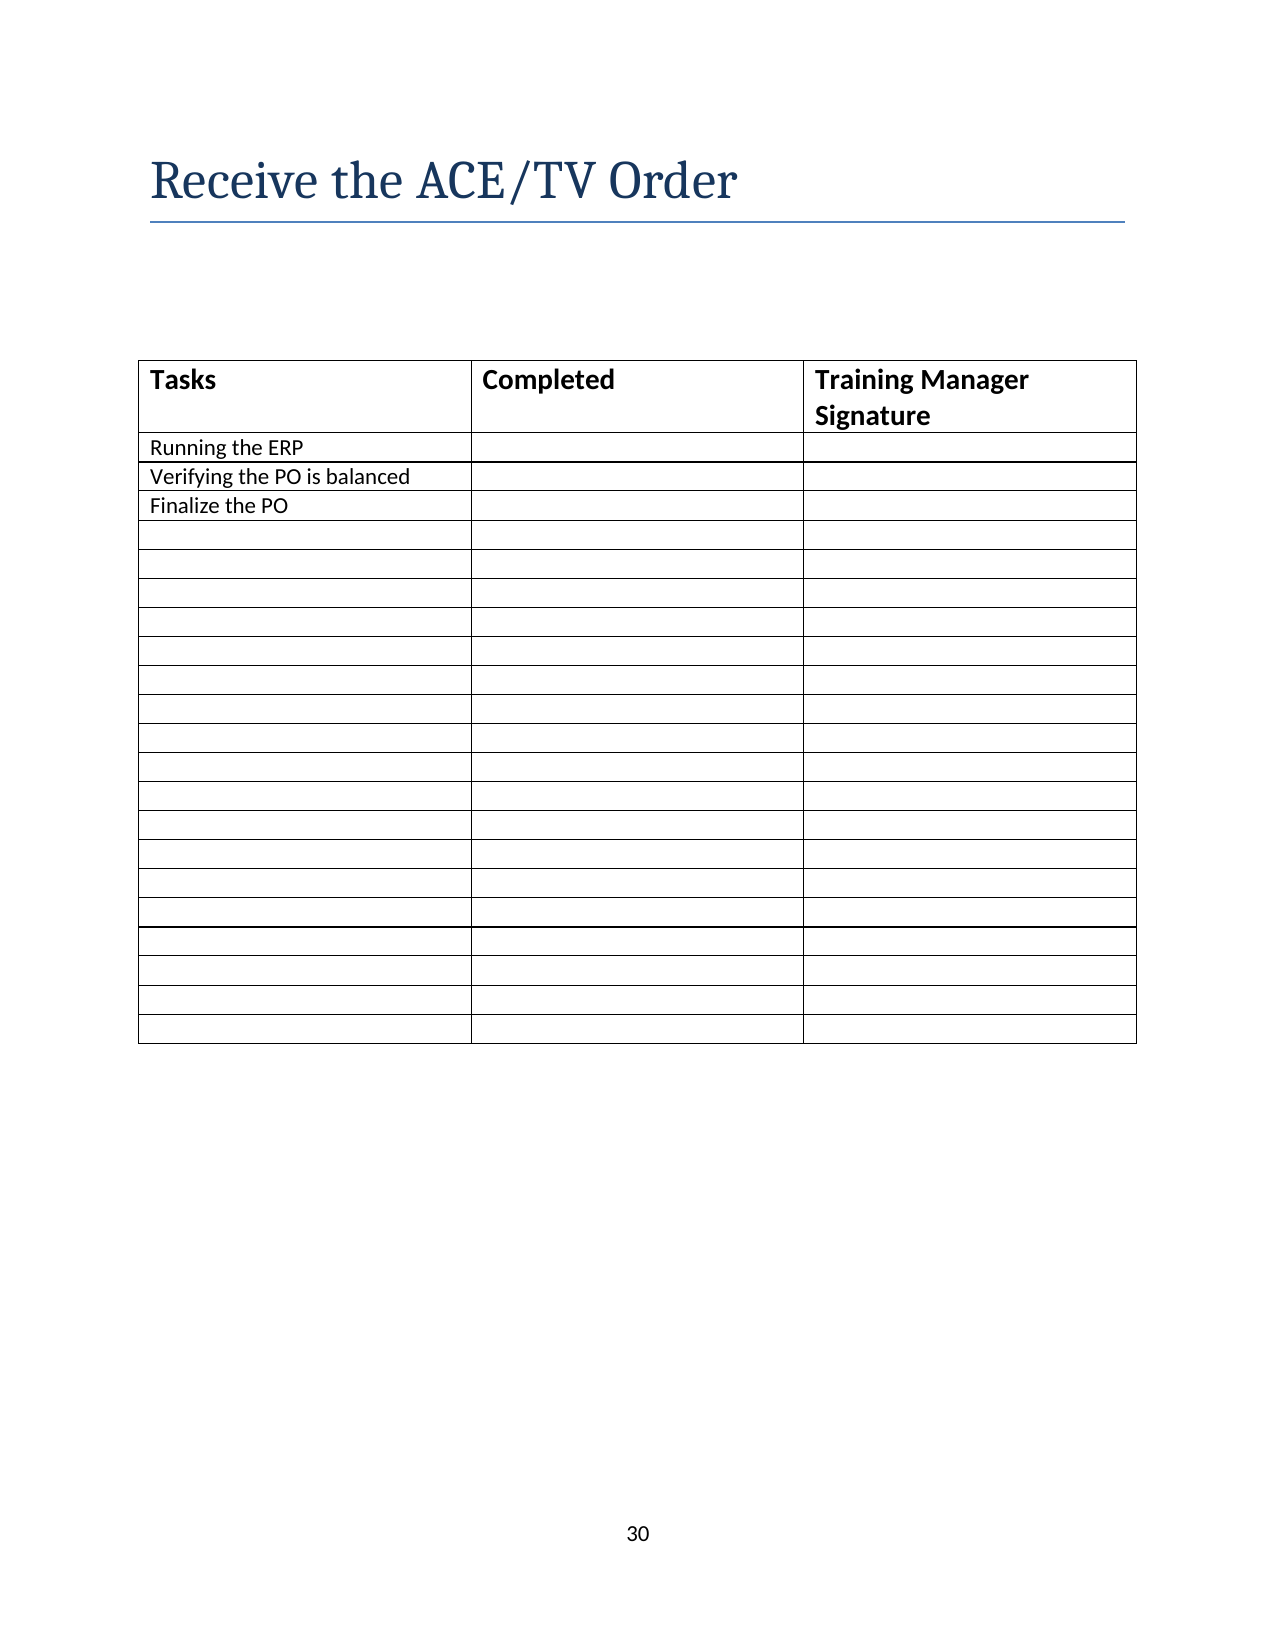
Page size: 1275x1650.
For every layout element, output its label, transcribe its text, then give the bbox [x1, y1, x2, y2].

table_cell [804, 956, 1136, 984]
table_cell [804, 521, 1136, 548]
table_header Tasks [139, 361, 471, 432]
table_cell [472, 695, 803, 723]
table_cell [472, 928, 803, 955]
table_cell [472, 840, 803, 868]
table_cell [804, 724, 1136, 752]
table_cell [472, 608, 803, 636]
table_cell [472, 898, 803, 926]
table_cell [472, 869, 803, 897]
table_cell [139, 840, 471, 868]
table_cell [804, 463, 1136, 490]
table_cell [139, 753, 471, 781]
table_cell [139, 724, 471, 752]
table_cell [472, 811, 803, 839]
table_cell Finalize the PO [139, 491, 471, 519]
table_cell [472, 521, 803, 548]
table_cell [472, 463, 803, 490]
table_cell [804, 579, 1136, 607]
table_cell [804, 898, 1136, 926]
table_cell [139, 782, 471, 810]
table_cell [472, 433, 803, 461]
table_cell [139, 928, 471, 955]
table_cell [472, 724, 803, 752]
table_cell [472, 986, 803, 1013]
table_cell [472, 666, 803, 694]
table_cell Running the ERP [139, 433, 471, 461]
table_cell [472, 1015, 803, 1043]
table_cell [472, 491, 803, 519]
table_cell [804, 782, 1136, 810]
title Receive the ACE/TV Order [150, 150, 1125, 221]
table_cell [472, 782, 803, 810]
table_cell [804, 550, 1136, 578]
table_cell [472, 637, 803, 665]
table_cell [139, 869, 471, 897]
table_cell [472, 956, 803, 984]
table_cell [804, 986, 1136, 1013]
table_cell [139, 695, 471, 723]
table_cell [139, 666, 471, 694]
table_header Training Manager Signature [804, 361, 1136, 432]
table_cell [139, 550, 471, 578]
table_cell [804, 1015, 1136, 1043]
table_cell [139, 986, 471, 1013]
table_cell [804, 433, 1136, 461]
table_cell [804, 869, 1136, 897]
table_cell [139, 608, 471, 636]
table_cell [804, 840, 1136, 868]
table_cell [139, 637, 471, 665]
table_cell [139, 956, 471, 984]
table_cell [472, 550, 803, 578]
table_header Completed [472, 361, 803, 432]
table_cell [804, 491, 1136, 519]
table_cell [139, 898, 471, 926]
table_cell [139, 521, 471, 548]
table_cell [139, 811, 471, 839]
table_cell [804, 811, 1136, 839]
table_cell [472, 579, 803, 607]
table_cell [139, 579, 471, 607]
table_cell [804, 753, 1136, 781]
table_cell [139, 1015, 471, 1043]
table_cell [804, 666, 1136, 694]
table_cell [472, 753, 803, 781]
table_cell [804, 637, 1136, 665]
table_cell [804, 695, 1136, 723]
table_cell Verifying the PO is balanced [139, 463, 471, 490]
table_cell [804, 928, 1136, 955]
table_cell [804, 608, 1136, 636]
